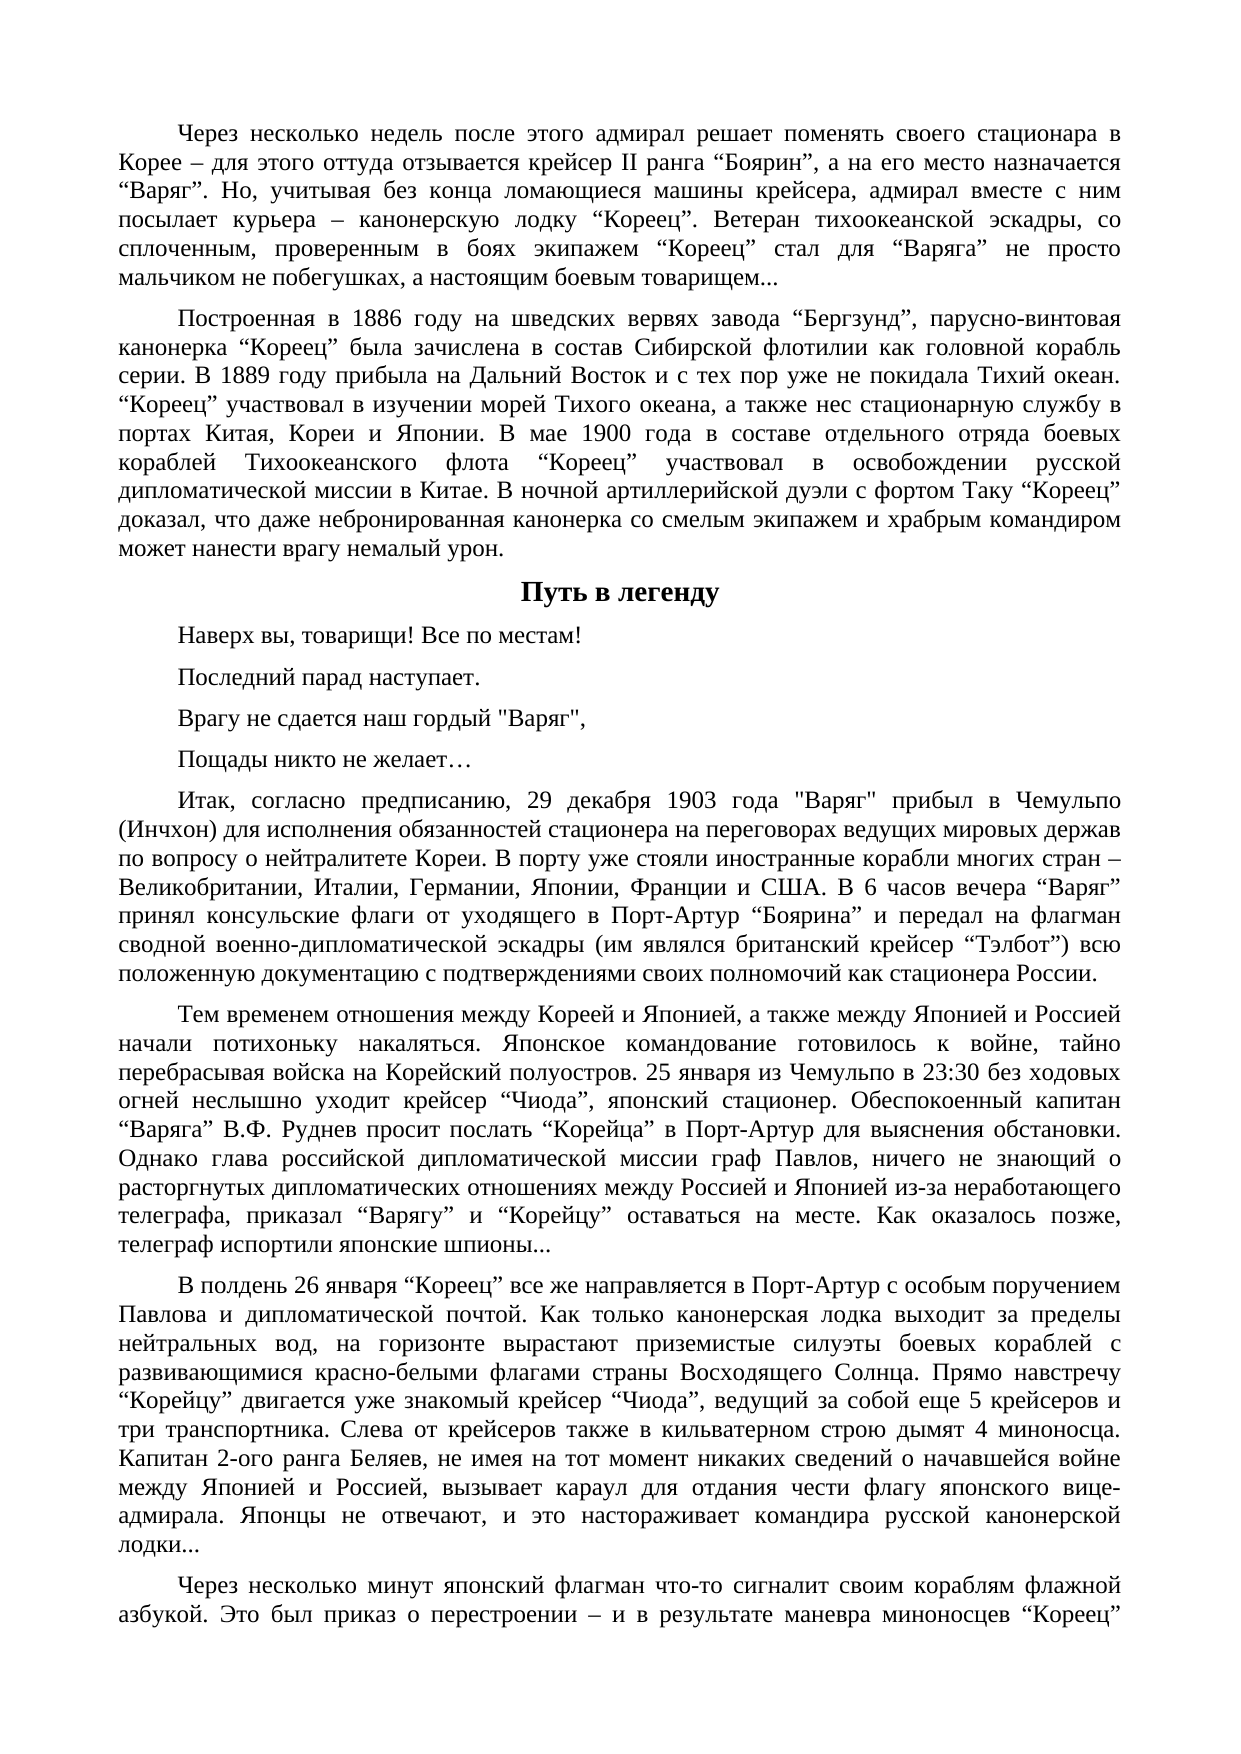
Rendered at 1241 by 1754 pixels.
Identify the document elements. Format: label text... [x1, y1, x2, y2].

text Наверх вы, товарищи! Все по местам! [118, 620, 1122, 649]
text Пощады никто не желает… [118, 744, 1122, 773]
text Врагу не сдается наш гордый "Варяг", [118, 703, 1122, 732]
text Тем временем отношения между Кореей и Японией, а также между Японией и Россией начали потихоньку накаляться. Японское командование готовилось к войне, тайно перебрасывая войска на Корейский полуостров. 25 января из Чемульпо в 23:30 без ходовых огней неслышно уходит крейсер “Чиода”, японский стационер. Обеспокоенный капитан “Варяга” В.Ф. Руднев просит послать “Корейца” в Порт-Артур для выяснения обстановки. Однако глава российской дипломатической миссии граф Павлов, ничего не знающий о расторгнутых дипломатических отношениях между Россией и Японией из-за неработающего телеграфа, приказал “Варягу” и “Корейцу” оставаться на месте. Как оказалось позже, телеграф испортили японские шпионы... [118, 999, 1122, 1258]
text В полдень 26 января “Кореец” все же направляется в Порт-Артур с особым поручением Павлова и дипломатической почтой. Как только канонерская лодка выходит за пределы нейтральных вод, на горизонте вырастают приземистые силуэты боевых кораблей с развивающимися красно-белыми флагами страны Восходящего Солнца. Прямо навстречу “Корейцу” двигается уже знакомый крейсер “Чиода”, ведущий за собой еще 5 крейсеров и три транспортника. Слева от крейсеров также в кильватерном строю дымят 4 миноносца. Капитан 2-ого ранга Беляев, не имея на тот момент никаких сведений о начавшейся войне между Японией и Россией, вызывает караул для отдания чести флагу японского вице-адмирала. Японцы не отвечают, и это настораживает командира русской канонерской лодки... [118, 1270, 1122, 1558]
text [118, 1570, 1122, 1628]
text Итак, согласно предписанию, 29 декабря 1903 года "Варяг" прибыл в Чемульпо (Инчхон) для исполнения обязанностей стационера на переговорах ведущих мировых держав по вопросу о нейтралитете Кореи. В порту уже стояли иностранные корабли многих стран – Великобритании, Италии, Германии, Японии, Франции и США. В 6 часов вечера “Варяг” принял консульские флаги от уходящего в Порт-Артур “Боярина” и передал на флагман сводной военно-дипломатической эскадры (им являлся британский крейсер “Тэлбот”) всю положенную документацию с подтверждениями своих полномочий как стационера России. [118, 785, 1122, 987]
text Путь в легенду [118, 574, 1122, 608]
text Последний парад наступает. [118, 662, 1122, 690]
text Построенная в 1886 году на шведских вервях завода “Бергзунд”, парусно-винтовая канонерка “Кореец” была зачислена в состав Сибирской флотилии как головной корабль серии. В 1889 году прибыла на Дальний Восток и с тех пор уже не покидала Тихий океан. “Кореец” участвовал в изучении морей Тихого океана, а также нес стационарную службу в портах Китая, Кореи и Японии. В мае 1900 года в составе отдельного отряда боевых кораблей Тихоокеанского флота “Кореец” участвовал в освобождении русской дипломатической миссии в Китае. В ночной артиллерийской дуэли с фортом Таку “Кореец” доказал, что даже небронированная канонерка со смелым экипажем и храбрым командиром может нанести врагу немалый урон. [118, 303, 1122, 562]
text Через несколько недель после этого адмирал решает поменять своего стационара в Корее – для этого оттуда отзывается крейсер II ранга “Боярин”, а на его место назначается “Варяг”. Но, учитывая без конца ломающиеся машины крейсера, адмирал вместе с ним посылает курьера – канонерскую лодку “Кореец”. Ветеран тихоокеанской эскадры, со сплоченным, проверенным в боях экипажем “Кореец” стал для “Варяга” не просто мальчиком не побегушках, а настоящим боевым товарищем... [118, 118, 1122, 291]
